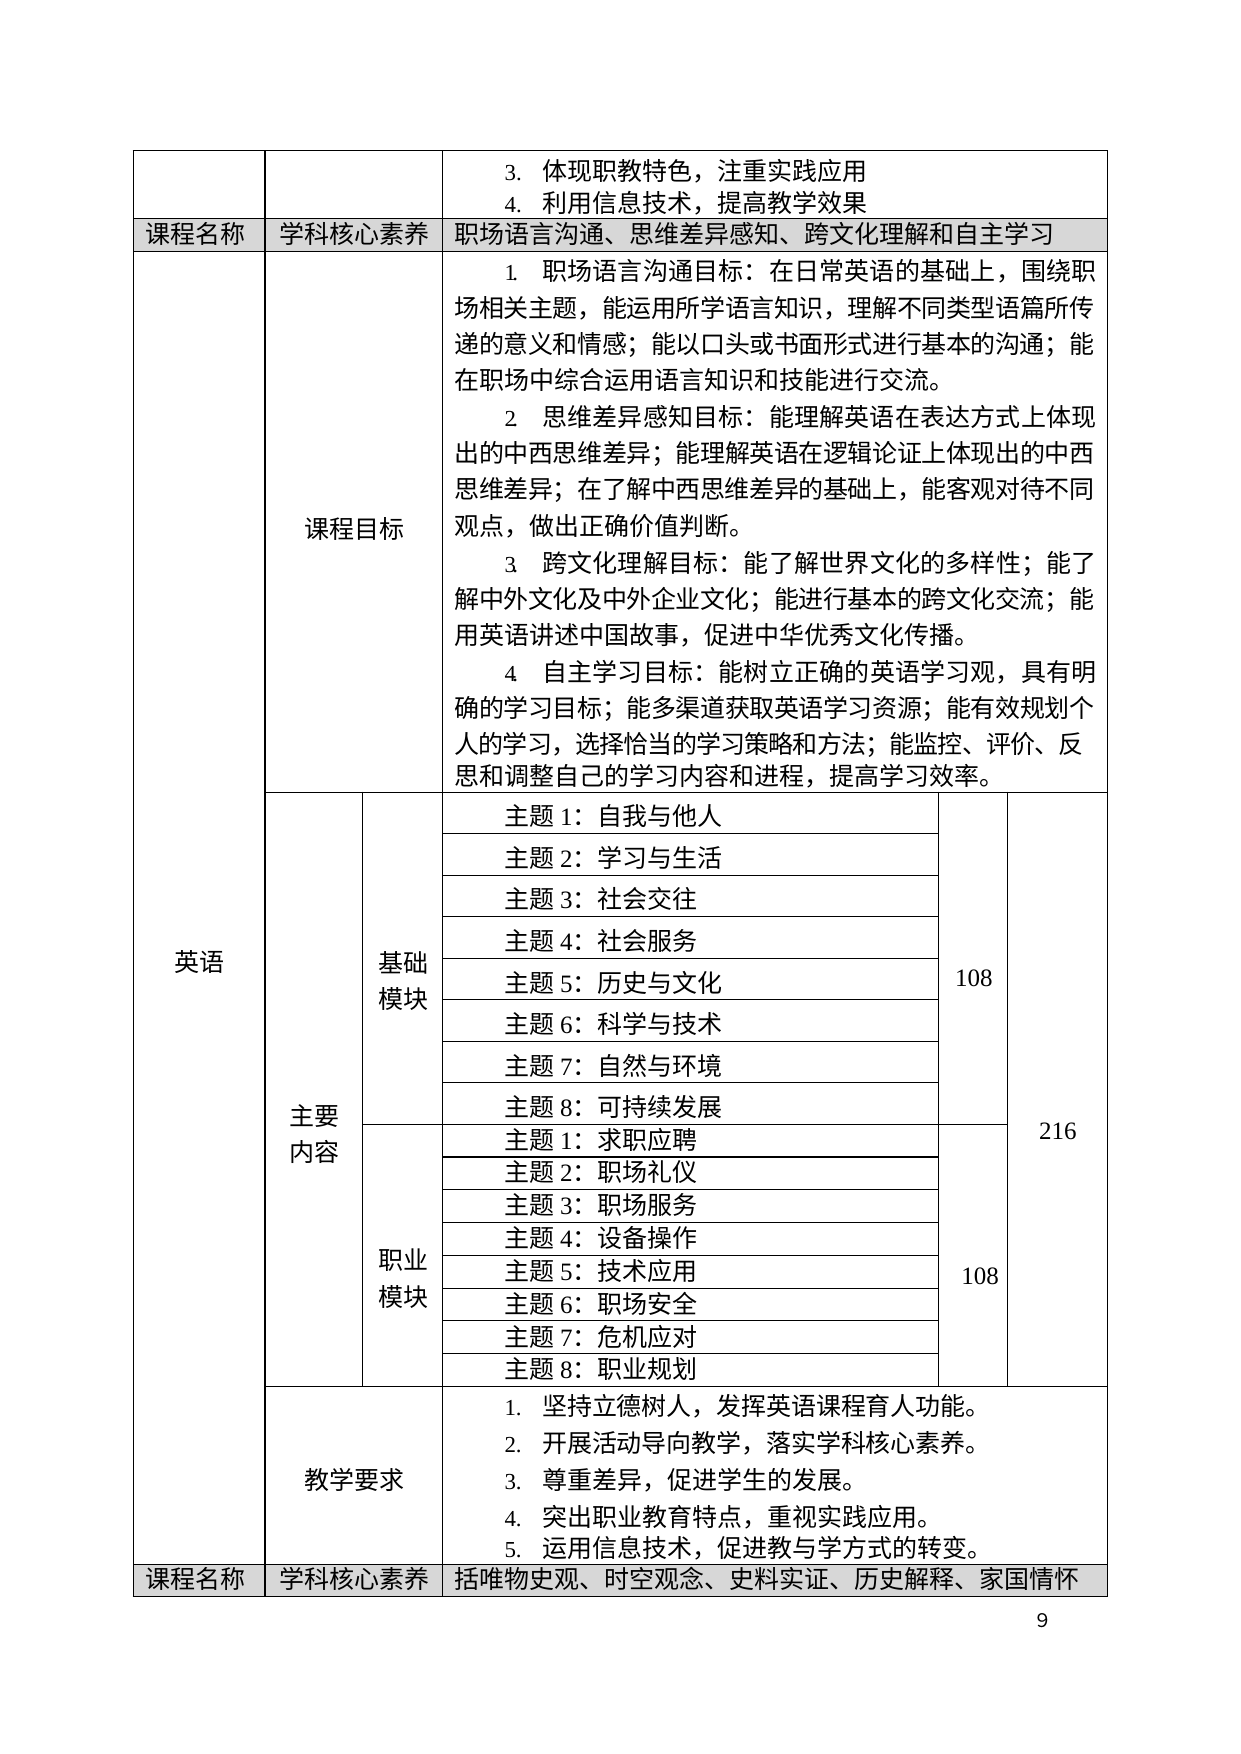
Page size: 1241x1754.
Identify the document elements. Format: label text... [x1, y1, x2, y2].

table_cell 主题 6：科学与技术 [443, 1000, 938, 1041]
table_cell 主题 6：职场安全 [443, 1289, 938, 1320]
table_cell 职场语言沟通、思维差异感知、跨文化理解和自主学习 [443, 219, 1107, 251]
table_cell 课程名称 [134, 1565, 264, 1596]
table_cell 主题 3：社会交往 [443, 876, 938, 916]
table_cell 主要内容 [266, 793, 362, 1386]
table_cell 主题 1：自我与他人 [443, 793, 938, 833]
table_cell 主题 2：学习与生活 [443, 834, 938, 874]
table_cell 英语 [134, 252, 264, 1564]
table_cell 基础模块 [363, 793, 442, 1124]
table_header 体现职教特色，注重实践应用 利用信息技术，提高教学效果 [443, 151, 1107, 218]
table_cell 主题 4：社会服务 [443, 917, 938, 958]
table_cell 主题 8：职业规划 [443, 1354, 938, 1386]
table_cell 主题 3：职场服务 [443, 1190, 938, 1222]
table_cell 教学要求 [266, 1387, 442, 1564]
table_cell 课程目标 [266, 252, 442, 792]
table_cell 坚持立德树人，发挥英语课程育人功能。 开展活动导向教学，落实学科核心素养。 尊重差异，促进学生的发展。 突出职业教育特点，重视实践应用。 运用信息技术，促进教与学方式的转变。 [443, 1387, 1107, 1564]
table_cell 学科核心素养 [266, 1565, 442, 1596]
table_cell 主题 1：求职应聘 [443, 1125, 938, 1156]
table_header [134, 151, 264, 218]
table_cell 职场语言沟通目标：在日常英语的基础上，围绕职场相关主题，能运用所学语言知识，理解不同类型语篇所传递的意义和情感；能以口头或书面形式进行基本的沟通；能在职场中综合运用语言知识和技能进行交流。 思维差异感知目标：能理解英语在表达方式上体现出的中西思维差异；能理解英语在逻辑论证上体现出的中西思维差异；在了解中西思维差异的基础上，能客观对待不同观点，做出正确价值判断。 跨文化理解目标：能了解世界文化的多样性；能了解中外文化及中外企业文化；能进行基本的跨文化交流；能用英语讲述中国故事，促进中华优秀文化传播。 自主学习目标：能树立正确的英语学习观，具有明确的学习目标；能多渠道获取英语学习资源；能有效规划个人的学习，选择恰当的学习策略和方法；能监控、评价、反 思和调整自己的学习内容和进程，提高学习效率。 [443, 252, 1107, 792]
table_cell 108 [939, 1125, 1007, 1386]
table_cell 主题 2：职场礼仪 [443, 1158, 938, 1189]
table_cell 主题 4：设备操作 [443, 1223, 938, 1254]
table_cell 主题 8：可持续发展 [443, 1083, 938, 1124]
table_cell 主题 5：技术应用 [443, 1256, 938, 1287]
table_cell 主题 7：自然与环境 [443, 1042, 938, 1082]
table_cell 括唯物史观、时空观念、史料实证、历史解释、家国情怀 [443, 1565, 1107, 1596]
table_cell 职业模块 [363, 1125, 442, 1386]
table_header [266, 151, 442, 218]
table_cell 216 [1008, 793, 1107, 1386]
table_cell 主题 5：历史与文化 [443, 959, 938, 999]
table_cell 主题 7：危机应对 [443, 1321, 938, 1353]
table_cell 108 [939, 793, 1007, 1124]
table_cell 学科核心素养 [266, 219, 442, 251]
table_cell 课程名称 [134, 219, 264, 251]
